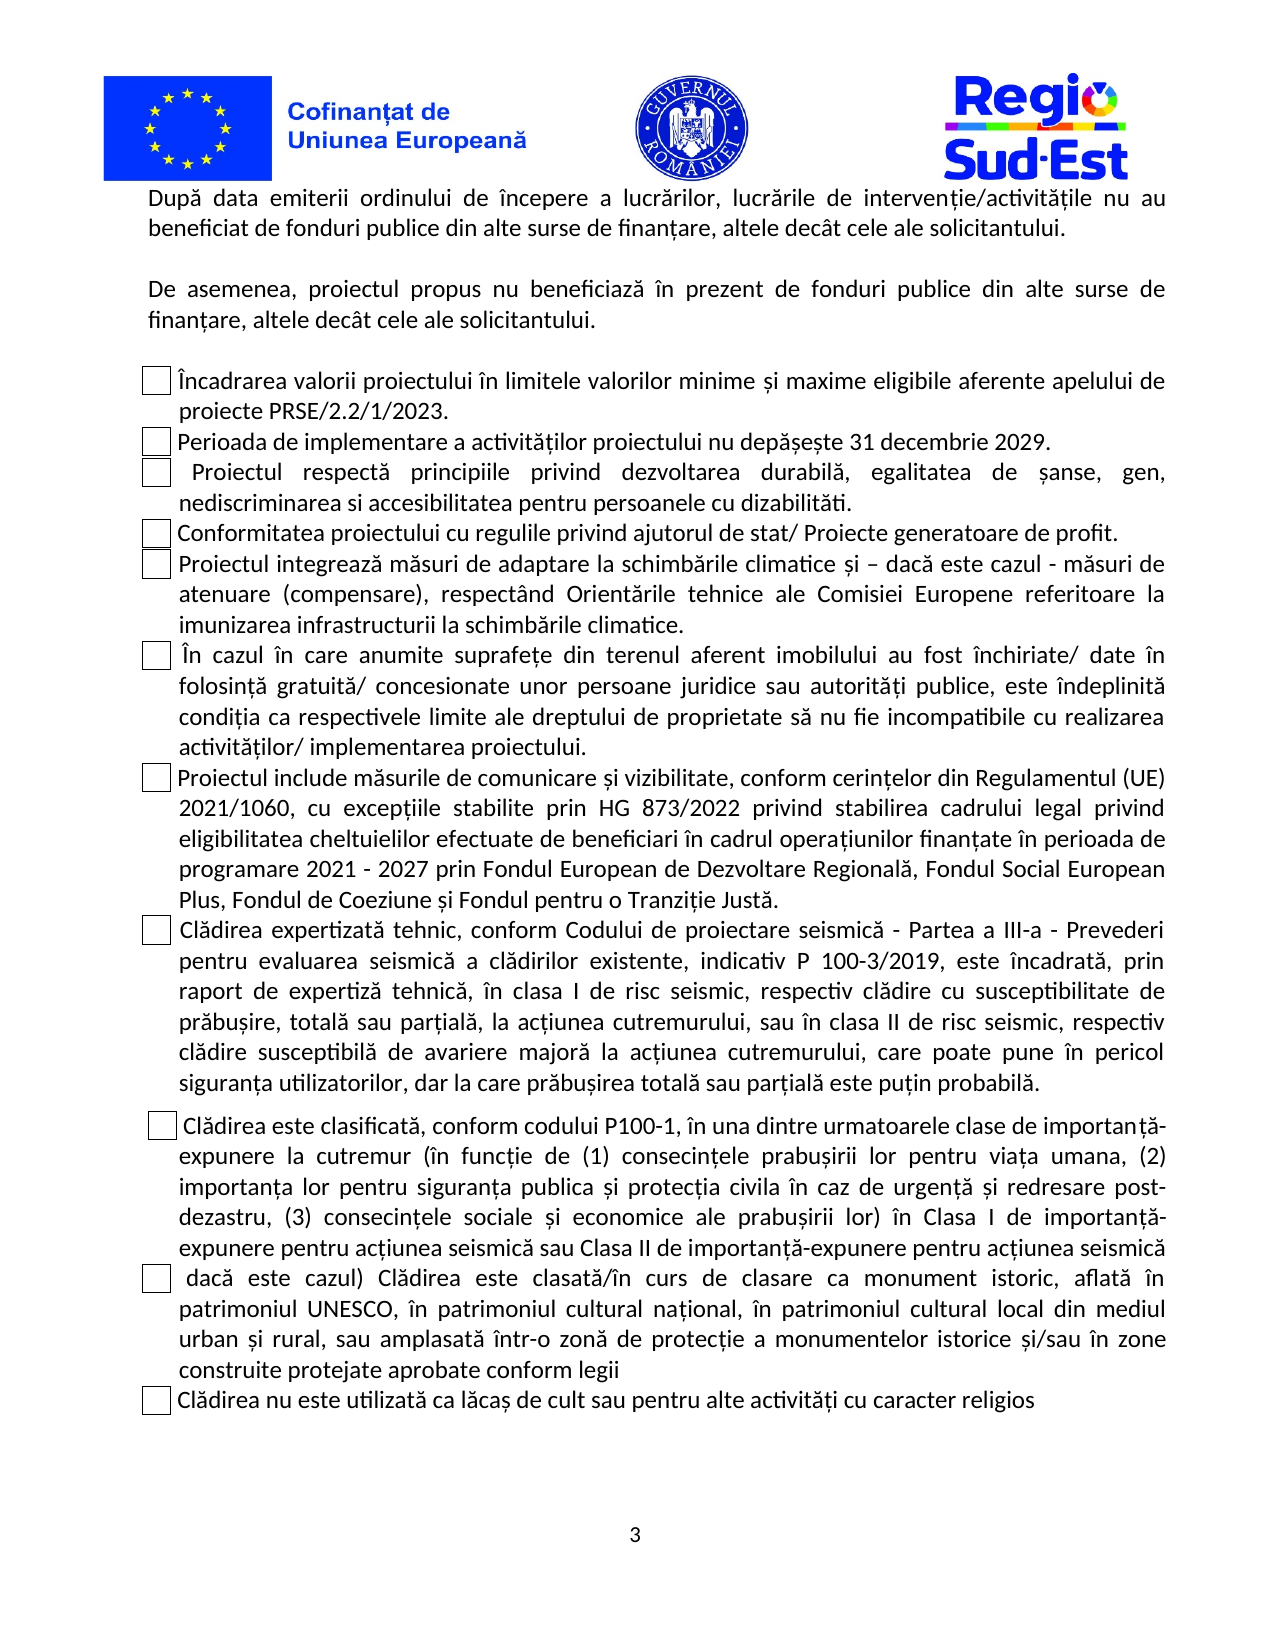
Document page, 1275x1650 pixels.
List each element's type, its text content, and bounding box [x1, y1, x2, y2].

list Proiectul integrează măsuri de adaptare la schimbările climatice și – dacă este cazul - măsuri de atenuare (compensare), respectând Orientările tehnice ale Comisiei Europene referitoare la imunizarea infrastructurii la schimbările climatice. [141, 548, 1167, 640]
list Clădirea nu este utilizată ca lăcaş de cult sau pentru alte activităţi cu caracter religios [141, 1385, 1167, 1415]
list Proiectul include măsurile de comunicare și vizibilitate, conform cerințelor din Regulamentul (UE) 2021/1060, cu excepțiile stabilite prin HG 873/2022 privind stabilirea cadrului legal privind eligibilitatea cheltuielilor efectuate de beneficiari în cadrul operațiunilor finanțate în perioada de programare 2021 - 2027 prin Fondul European de Dezvoltare Regională, Fondul Social European Plus, Fondul de Coeziune și Fondul pentru o Tranziție Justă. [141, 762, 1167, 914]
list Conformitatea proiectului cu regulile privind ajutorul de stat/ Proiecte generatoare de profit. [141, 518, 1167, 548]
list Clădirea expertizată tehnic, conform Codului de proiectare seismică - Partea a III-a - Prevederi pentru evaluarea seismică a clădirilor existente, indicativ P 100-3/2019, este încadrată, prin raport de expertiză tehnică, în clasa I de risc seismic, respectiv clădire cu susceptibilitate de prăbuşire, totală sau parţială, la acţiunea cutremurului, sau în clasa II de risc seismic, respectiv clădire susceptibilă de avariere majoră la acţiunea cutremurului, care poate pune în pericol siguranţa utilizatorilor, dar la care prăbuşirea totală sau parţială este puţin probabilă. [141, 914, 1167, 1097]
list Încadrarea valorii proiectului în limitele valorilor minime și maxime eligibile aferente apelului de proiecte PRSE/2.2/1/2023. [141, 365, 1167, 426]
list dacă este cazul) Clădirea este clasată/în curs de clasare ca monument istoric, aflată în patrimoniul UNESCO, în patrimoniul cultural național, în patrimoniul cultural local din mediul urban și rural, sau amplasată într-o zonă de protecție a monumentelor istorice și/sau în zone construite protejate aprobate conform legii [141, 1263, 1167, 1385]
list În cazul în care anumite suprafețe din terenul aferent imobilului au fost închiriate/ date în folosință gratuită/ concesionate unor persoane juridice sau autorități publice, este îndeplinită condiția ca respectivele limite ale dreptului de proprietate să nu fie incompatibile cu realizarea activităților/ implementarea proiectului. [141, 640, 1167, 762]
list Proiectul respectă principiile privind dezvoltarea durabilă, egalitatea de șanse, gen, nediscriminarea si accesibilitatea pentru persoanele cu dizabilităti. [141, 457, 1167, 518]
text De asemenea, proiectul propus nu beneficiază în prezent de fonduri publice din alte surse de finanţare, altele decât cele ale solicitantului. [148, 273, 1167, 334]
picture [103, 73, 1128, 182]
text După data emiterii ordinului de începere a lucrărilor, lucrările de intervenție/activitățile nu au beneficiat de fonduri publice din alte surse de finanţare, altele decât cele ale solicitantului. [148, 182, 1167, 243]
list Perioada de implementare a activităților proiectului nu depășește 31 decembrie 2029. [141, 426, 1167, 457]
list Clădirea este clasificată, conform codului P100-1, în una dintre urmatoarele clase de importanță-expunere la cutremur (în funcție de (1) consecințele prabușirii lor pentru viața umana, (2) importanța lor pentru siguranța publica și protecția civila în caz de urgență și redresare post-dezastru, (3) consecințele sociale și economice ale prabușirii lor) în Clasa I de importanță-expunere pentru acțiunea seismică sau Clasa II de importanță-expunere pentru acțiunea seismică [141, 1110, 1167, 1263]
